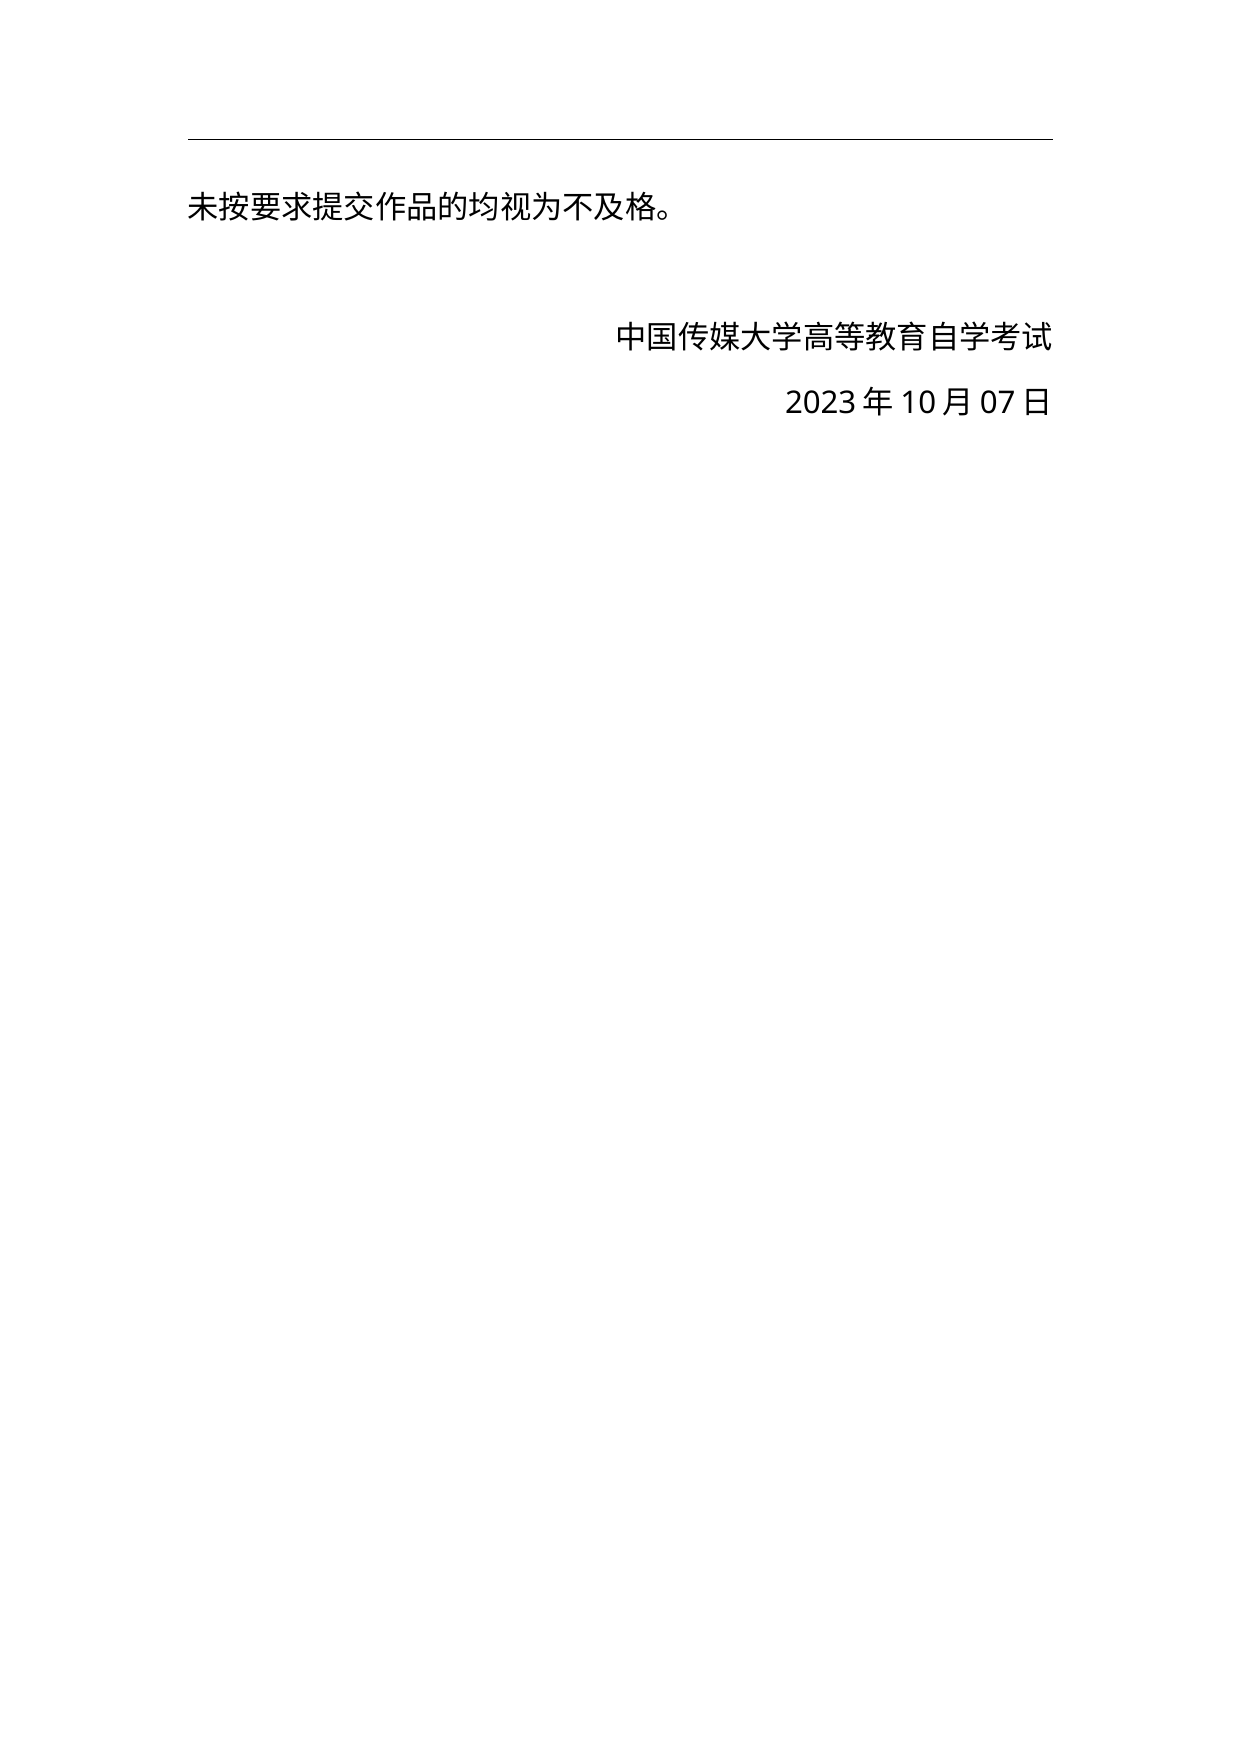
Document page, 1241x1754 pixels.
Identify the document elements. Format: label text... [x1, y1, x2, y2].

text 2023年10月07日 [187, 368, 1053, 433]
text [187, 173, 1053, 238]
text 中国传媒大学高等教育自学考试 [187, 303, 1053, 368]
